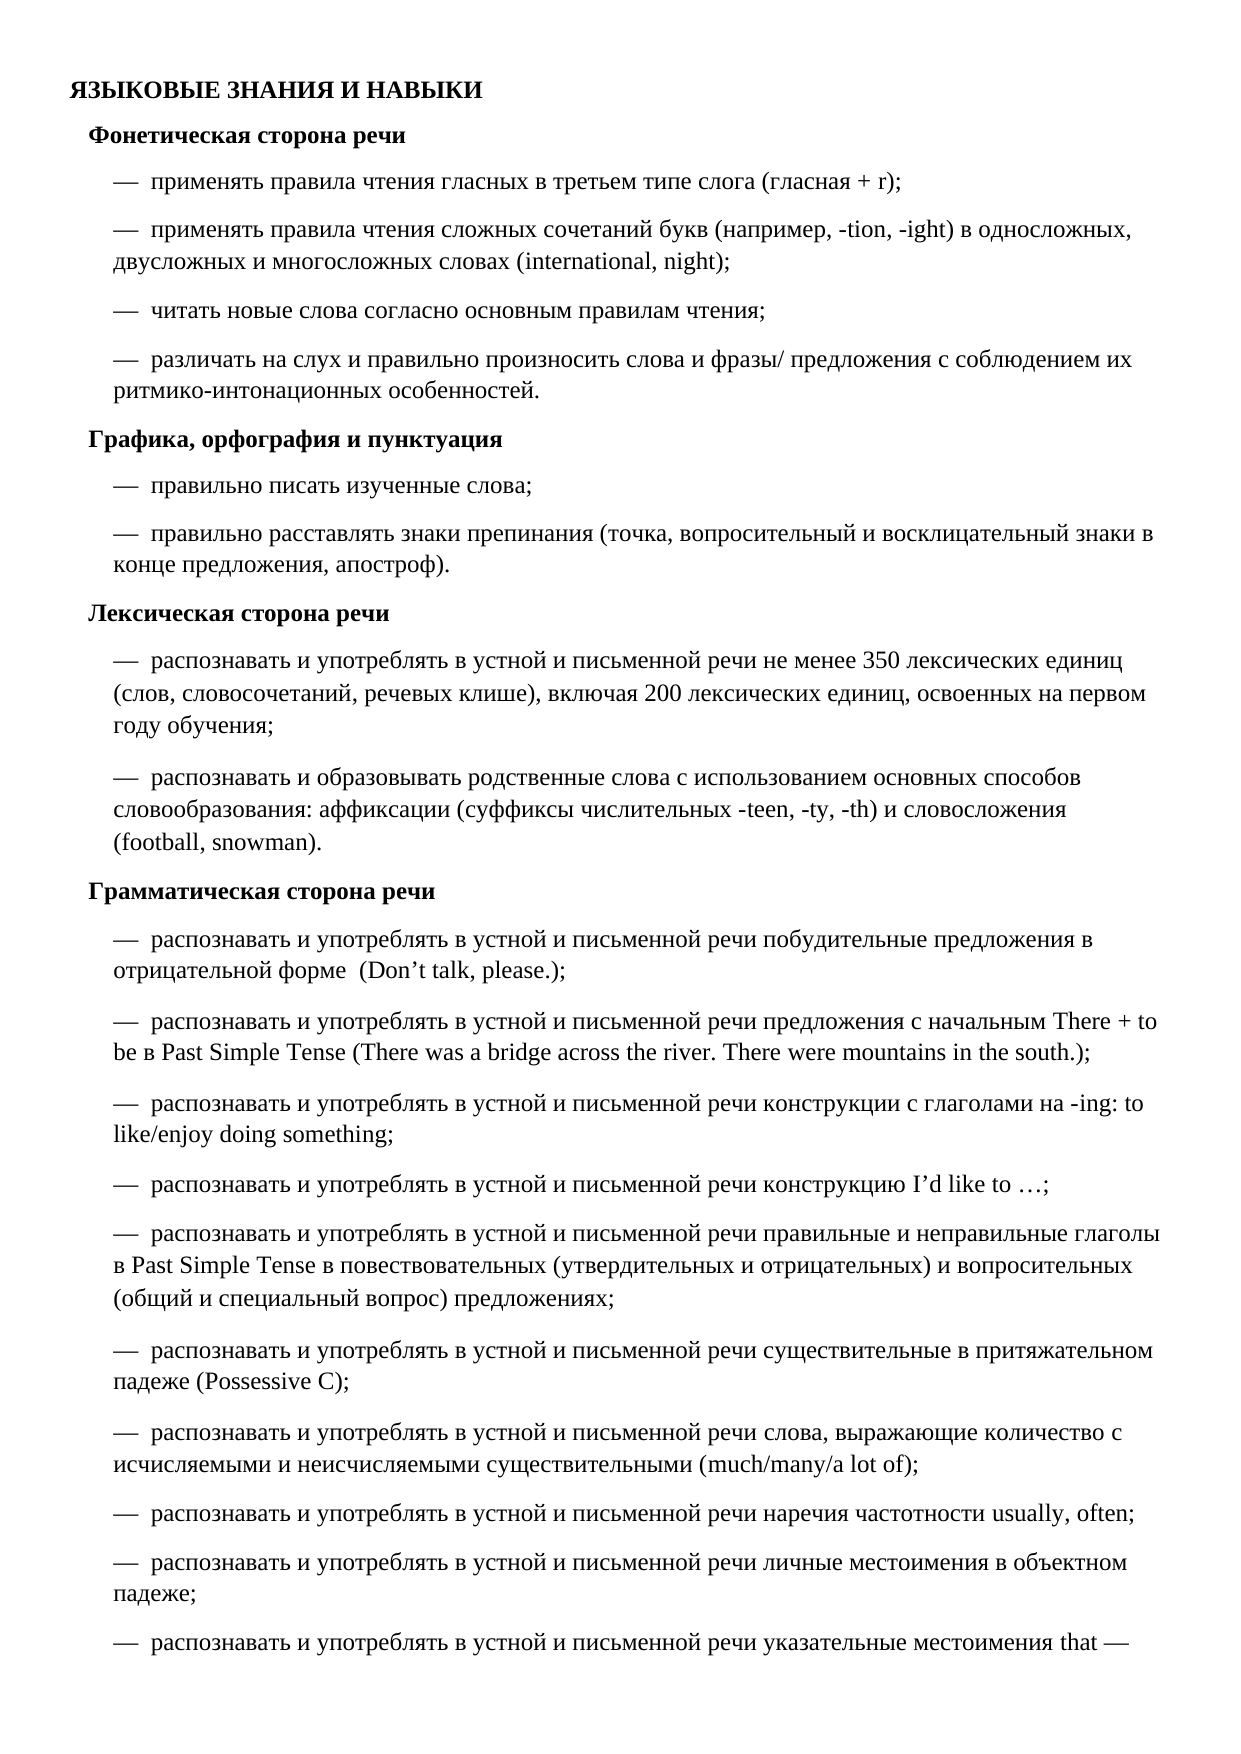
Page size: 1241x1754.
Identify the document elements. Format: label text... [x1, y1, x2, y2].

text — распознавать и употреблять в устной и письменной речи наречия частотности usually, often; [113, 1500, 1163, 1527]
text Графика, орфография и пунктуация [88, 425, 1163, 452]
text — распознавать и употреблять в устной и письменной речи личные местоимения в объектном падеже; [113, 1547, 1133, 1607]
text — правильно писать изученные слова; [113, 471, 1163, 498]
text — распознавать и употреблять в устной и письменной речи конструкцию I’d like to …; [113, 1171, 1163, 1198]
text — распознавать и употреблять в устной и письменной речи побудительные предложения в отрицательной форме (Don’t talk, please.); [113, 924, 1103, 984]
text — распознавать и употреблять в устной и письменной речи не менее 350 лексических единиц (слов, словосочетаний, речевых клише), включая 200 лексических единиц, освоенных на первом году обучения; [113, 645, 1148, 739]
text — применять правила чтения сложных сочетаний букв (например, -tion, -ight) в односложных, двусложных и многосложных словах (international, night); [113, 214, 1133, 274]
text — читать новые слова согласно основным правилам чтения; [113, 297, 1163, 324]
text — распознавать и употреблять в устной и письменной речи указательные местоимения that — [113, 1629, 1163, 1656]
text — распознавать и употреблять в устной и письменной речи cлова, выражающие количество c исчисляемыми и неисчисляемыми существительными (much/many/a lot of); [113, 1417, 1133, 1477]
text — применять правила чтения гласных в третьем типе слога (гласная + r); [113, 167, 1163, 195]
text — распознавать и употреблять в устной и письменной речи конструкции с глаголами на -ing: to like/enjoy doing something; [113, 1088, 1148, 1148]
text Фонетическая сторона речи [88, 122, 1163, 149]
text ЯЗЫКОВЫЕ ЗНАНИЯ И НАВЫКИ [69, 77, 1163, 104]
text Грамматическая сторона речи [88, 878, 1163, 905]
text — распознавать и образовывать родственные слова с использованием основных способов словообразования: аффиксации (суффиксы числительных -teen, -ty, -th) и словосложения (football, snowman). [113, 762, 1088, 856]
text — распознавать и употреблять в устной и письменной речи существительные в притяжательном падеже (Possessive C); [113, 1335, 1163, 1395]
text Лексическая сторона речи [88, 599, 1163, 627]
text — правильно расставлять знаки препинания (точка, вопросительный и восклицательный знаки в конце предложения, апостроф). [113, 518, 1163, 578]
text — распознавать и употреблять в устной и письменной речи предложения с начальным There + to be в Past Simple Tense (There was a bridge across the river. There were mountains in the south.); [113, 1006, 1163, 1066]
text — распознавать и употреблять в устной и письменной речи правильные и неправильные глаголы в Past Simple Tense в повествовательных (утвердительных и отрицательных) и вопросительных (общий и специальный вопрос) предложениях; [113, 1218, 1163, 1312]
text — различать на слух и правильно произносить слова и фразы/ предложения с соблюдением их ритмико-интонационных особенностей. [113, 344, 1133, 404]
